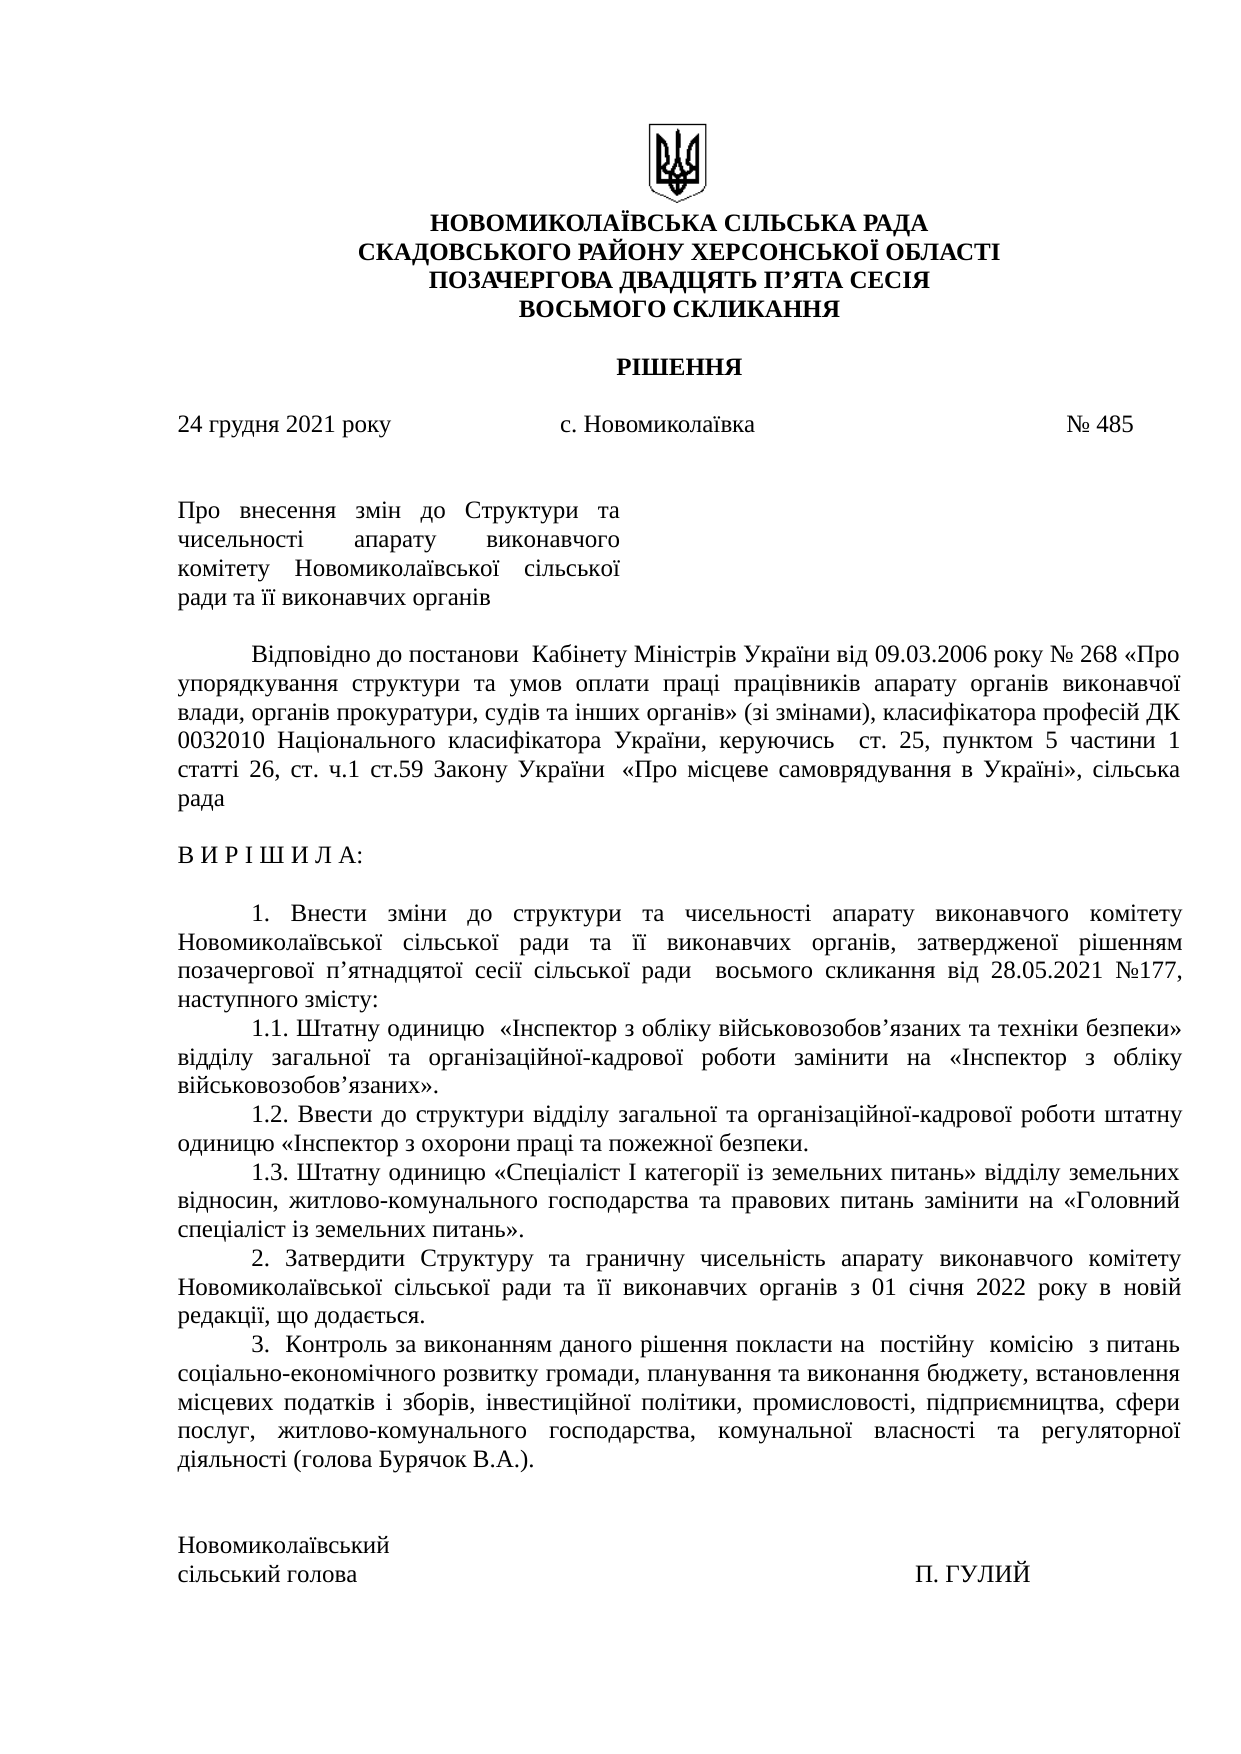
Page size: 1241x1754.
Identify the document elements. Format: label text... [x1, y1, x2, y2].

text Про внесення змін до Структури та чисельності апарату виконавчого комітету Новомиколаївської сільської ради та її виконавчих органів [177, 496, 620, 611]
text ПОЗАЧЕРГОВА ДВАДЦЯТЬ П’ЯТА СЕСІЯ [177, 266, 1181, 294]
text В И Р І Ш И Л А: [177, 841, 1181, 869]
text Відповідно до постанови Кабінету Міністрів України від 09.03.2006 року № 268 «Про упорядкування структури та умов оплати праці працівників апарату органів виконавчої влади, органів прокуратури, судів та інших органів» (зі змінами), класифікатора професій ДК 0032010 Національного класифікатора України, керуючись ст. 25, пунктом 5 частини 1 статті 26, ст. ч.1 ст.59 Закону України «Про місцеве самоврядування в Україні», сільська рада [177, 639, 1181, 812]
text РІШЕННЯ [177, 352, 1181, 381]
text ВОСЬМОГО СКЛИКАННЯ [177, 294, 1181, 323]
text 1. Внести зміни до структури та чисельності апарату виконавчого комітету Новомиколаївської сільської ради та її виконавчих органів, затвердженої рішенням позачергової п’ятнадцятої сесії сільської ради восьмого скликання від 28.05.2021 №177, наступного змісту: [177, 898, 1183, 1013]
text 1.1. Штатну одиницю «Інспектор з обліку військовозобов’язаних та техніки безпеки» відділу загальної та організаційної-кадрової роботи замінити на «Інспектор з обліку військовозобов’язаних». [177, 1013, 1183, 1099]
text 3. Контроль за виконанням даного рішення покласти на постійну комісію з питань соціально-економічного розвитку громади, планування та виконання бюджету, встановлення місцевих податків і зборів, інвестиційної політики, промисловості, підприємництва, сфери послуг, житлово-комунального господарства, комунальної власності та регуляторної діяльності (голова Бурячок В.А.). [177, 1329, 1181, 1473]
text 24 грудня 2021 року с. Новомиколаївка № 485 [177, 409, 1181, 438]
text Новомиколаївський [177, 1531, 1181, 1559]
text сільський голова П. ГУЛИЙ [177, 1559, 1181, 1588]
text 1.3. Штатну одиницю «Спеціаліст І категорії із земельних питань» відділу земельних відносин, житлово-комунального господарства та правових питань замінити на «Головний спеціаліст із земельних питань». [177, 1157, 1181, 1243]
text 2. Затвердити Структуру та граничну чисельність апарату виконавчого комітету Новомиколаївської сільської ради та її виконавчих органів з 01 січня 2022 року в новій редакції, що додається. [177, 1243, 1181, 1329]
text 1.2. Ввести до структури відділу загальної та організаційної-кадрової роботи штатну одиницю «Інспектор з охорони праці та пожежної безпеки. [177, 1099, 1183, 1157]
text СКАДОВСЬКОГО РАЙОНУ ХЕРСОНСЬКОЇ ОБЛАСТІ [177, 237, 1181, 266]
text НОВОМИКОЛАЇВСЬКА СІЛЬСЬКА РАДА [177, 208, 1181, 237]
